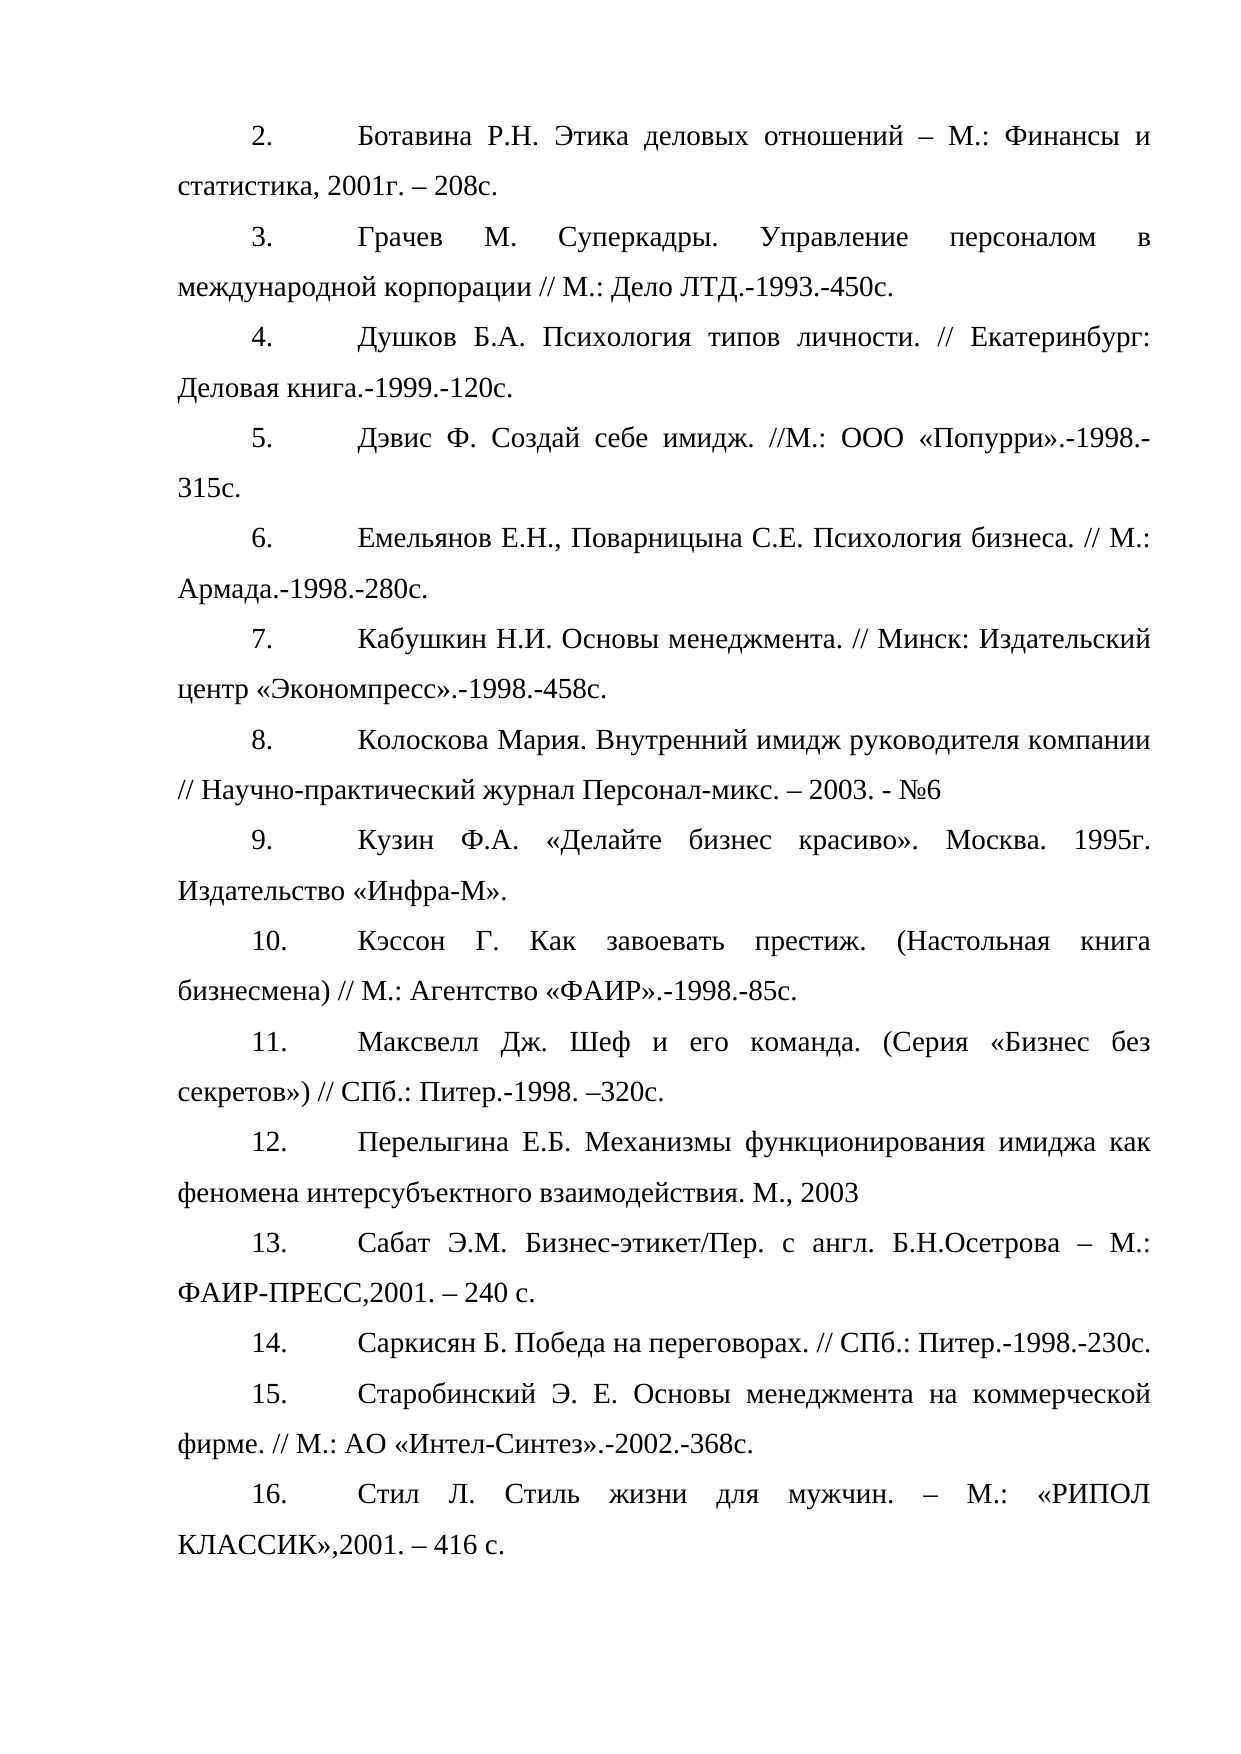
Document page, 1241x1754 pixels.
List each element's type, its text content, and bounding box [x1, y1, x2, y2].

list Кэссон Г. Как завоевать престиж. (Настольная книга бизнесмена) // М.: Агентство «ФАИР».-1998.-85с. [177, 923, 1152, 1007]
list Перелыгина Е.Б. Механизмы функционирования имиджа как феномена интерсубъектного взаимодействия. М., 2003 [177, 1124, 1152, 1208]
list Старобинский Э. Е. Основы менеджмента на коммерческой фирме. // М.: АО «Интел-Синтез».-2002.-368с. [177, 1376, 1152, 1460]
list Кузин Ф.А. «Делайте бизнес красиво». Москва. 1995г. Издательство «Инфра-М». [177, 822, 1152, 906]
list Стил Л. Стиль жизни для мужчин. – М.: «РИПОЛ КЛАССИК»,2001. – 416 с. [177, 1477, 1152, 1560]
list Кабушкин Н.И. Основы менеджмента. // Минск: Издательский центр «Экономпресс».-1998.-458с. [177, 621, 1152, 705]
list Максвелл Дж. Шеф и его команда. (Серия «Бизнес без секретов») // СПб.: Питер.-1998. –320с. [177, 1024, 1152, 1108]
list Ботавина Р.Н. Этика деловых отношений – М.: Финансы и статистика, 2001г. – 208с. [177, 118, 1152, 202]
list Колоскова Мария. Внутренний имидж руководителя компании // Научно-практический журнал Персонал-микс. – 2003. - №6 [177, 722, 1152, 806]
list Сабат Э.М. Бизнес-этикет/Пер. с англ. Б.Н.Осетрова – М.: ФАИР-ПРЕСС,2001. – 240 с. [177, 1225, 1152, 1309]
list Дэвис Ф. Создай себе имидж. //М.: ООО «Попурри».-1998.-315с. [177, 420, 1152, 504]
list Саркисян Б. Победа на переговорах. // СПб.: Питер.-1998.-230с. [177, 1326, 1152, 1359]
list Емельянов Е.Н., Поварницына С.Е. Психология бизнеса. // М.: Армада.-1998.-280с. [177, 521, 1152, 604]
list Душков Б.А. Психология типов личности. // Екатеринбург: Деловая книга.-1999.-120с. [177, 319, 1152, 403]
list Грачев М. Суперкадры. Управление персоналом в международной корпорации // М.: Дело ЛТД.-1993.-450с. [177, 219, 1152, 303]
